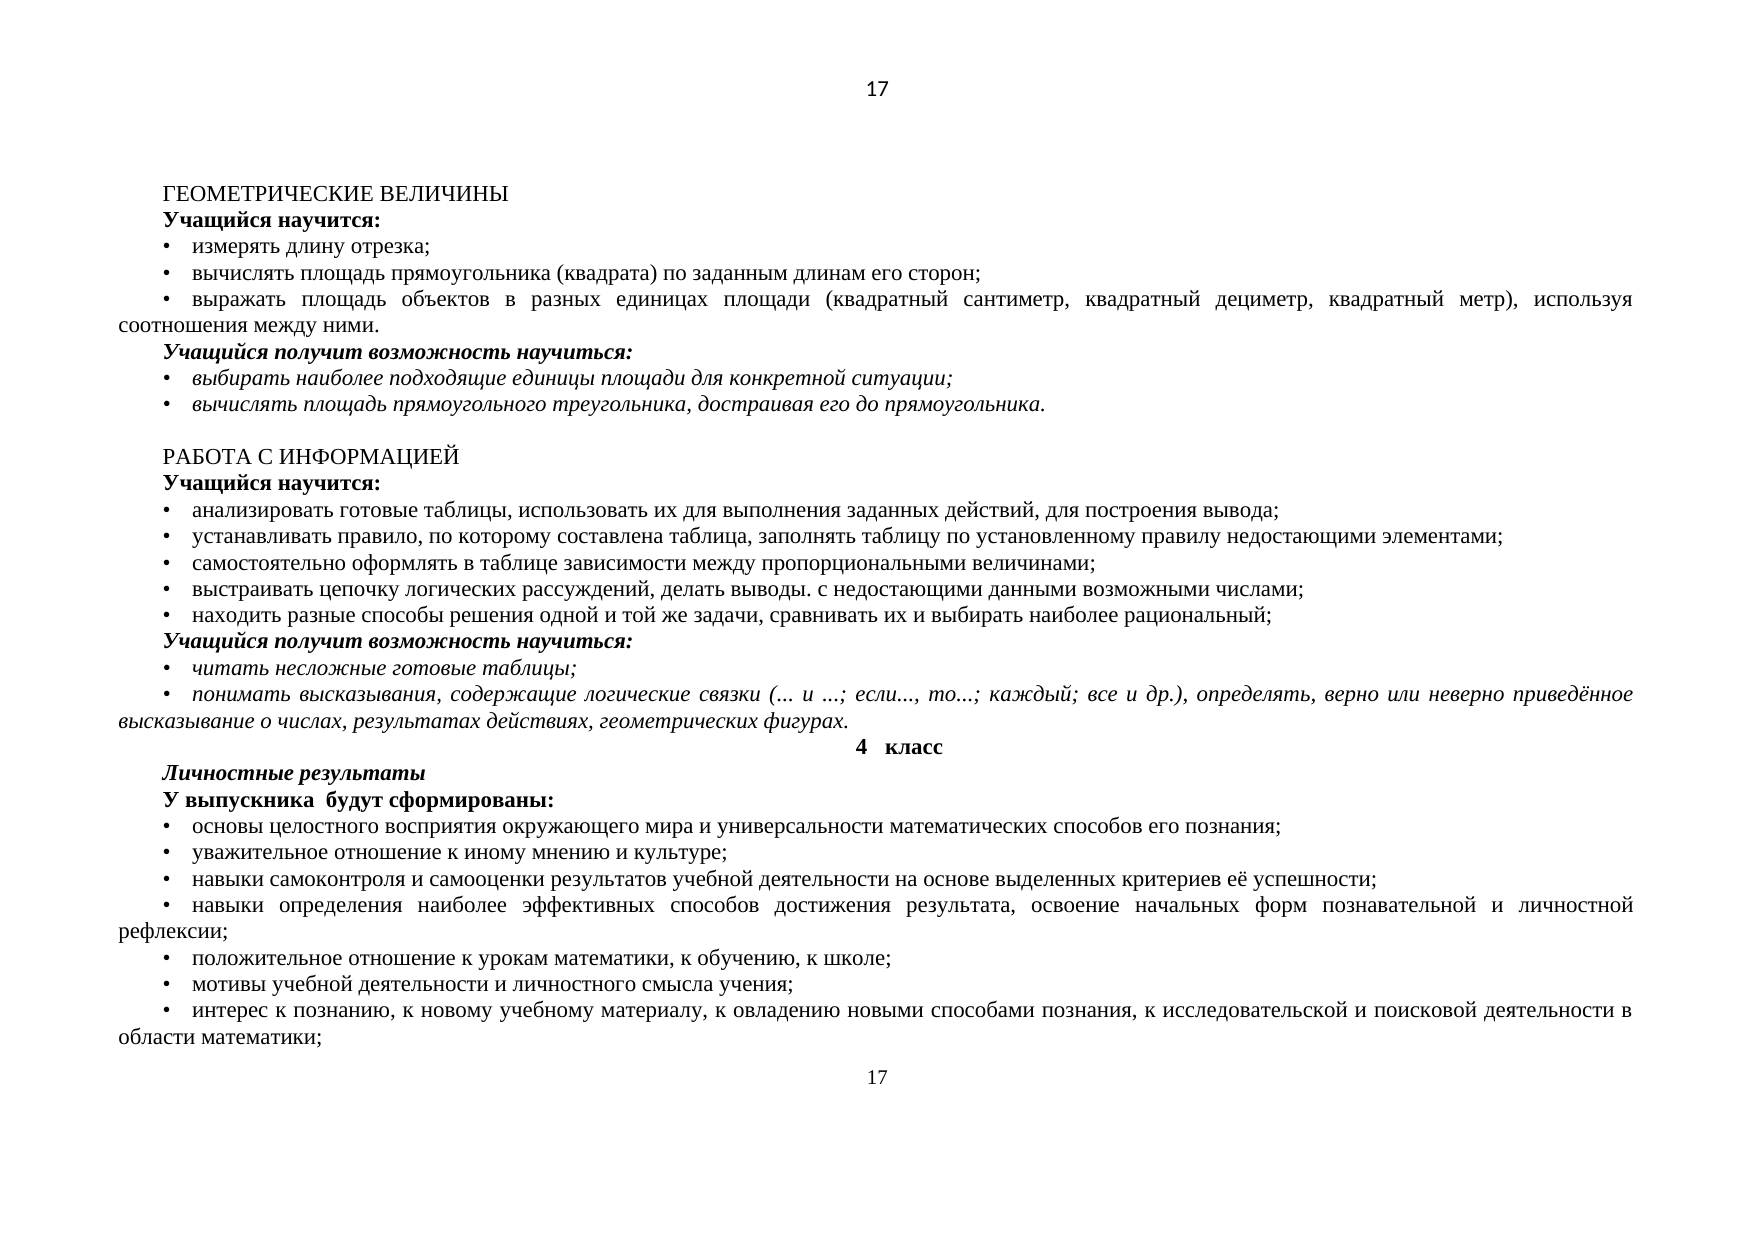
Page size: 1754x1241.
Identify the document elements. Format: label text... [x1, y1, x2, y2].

text • понимать высказывания, содержащие логические связки (... и ...; если..., то...; каждый; все и др.), определять, верно или неверно приведённое высказывание о числах, результатах действиях, геометрических фигурах. [118, 680, 1636, 733]
text • анализировать готовые таблицы, использовать их для выполнения заданных действий, для построения вывода; [118, 496, 1636, 522]
text • самостоятельно оформлять в таблице зависимости между пропорциональными величинами; [118, 548, 1636, 575]
text Учащийся получит возможность научиться: [118, 338, 1636, 364]
text Учащийся научится: [118, 469, 1636, 496]
text • положительное отношение к урокам математики, к обучению, к школе; [118, 944, 1636, 970]
text • выбирать наиболее подходящие единицы площади для конкретной ситуации; [118, 364, 1636, 390]
text • уважительное отношение к иному мнению и культуре; [118, 838, 1636, 865]
text • основы целостного восприятия окружающего мира и универсальности математических способов его познания; [118, 812, 1636, 838]
text • интерес к познанию, к новому учебному материалу, к овладению новыми способами познания, к исследовательской и поисковой деятельности в области математики; [118, 997, 1636, 1049]
text ГЕОМЕТРИЧЕСКИЕ ВЕЛИЧИНЫ [118, 179, 1636, 206]
text • находить разные способы решения одной и той же задачи, сравнивать их и выбирать наиболее рациональный; [118, 601, 1636, 628]
text • вычислять площадь прямоугольного треугольника, достраивая его до прямоугольника. [118, 390, 1636, 417]
text • измерять длину отрезка; [118, 232, 1636, 259]
text • читать несложные готовые таблицы; [118, 654, 1636, 680]
text • навыки самоконтроля и самооценки результатов учебной деятельности на основе выделенных критериев её успешности; [118, 865, 1636, 891]
text Учащийся научится: [118, 206, 1636, 232]
text РАБОТА С ИНФОРМАЦИЕЙ [118, 443, 1636, 469]
text • мотивы учебной деятельности и личностного смысла учения; [118, 970, 1636, 997]
text • выстраивать цепочку логических рассуждений, делать выводы. с недостающими данными возможными числами; [118, 575, 1636, 601]
text Учащийся получит возможность научиться: [118, 628, 1636, 654]
text 4 класс [118, 733, 1636, 759]
text • навыки определения наиболее эффективных способов достижения результата, освоение начальных форм познавательной и личностной рефлексии; [118, 891, 1636, 944]
text • выражать площадь объектов в разных единицах площади (квадратный сантиметр, квадратный дециметр, квадратный метр), используя соотношения между ними. [118, 285, 1636, 338]
text Личностные результаты [118, 759, 1636, 786]
text • вычислять площадь прямоугольника (квадрата) по заданным длинам его сторон; [118, 259, 1636, 285]
text • устанавливать правило, по которому составлена таблица, заполнять таблицу по установленному правилу недостающими элементами; [118, 522, 1636, 548]
text У выпускника будут сформированы: [118, 786, 1636, 812]
